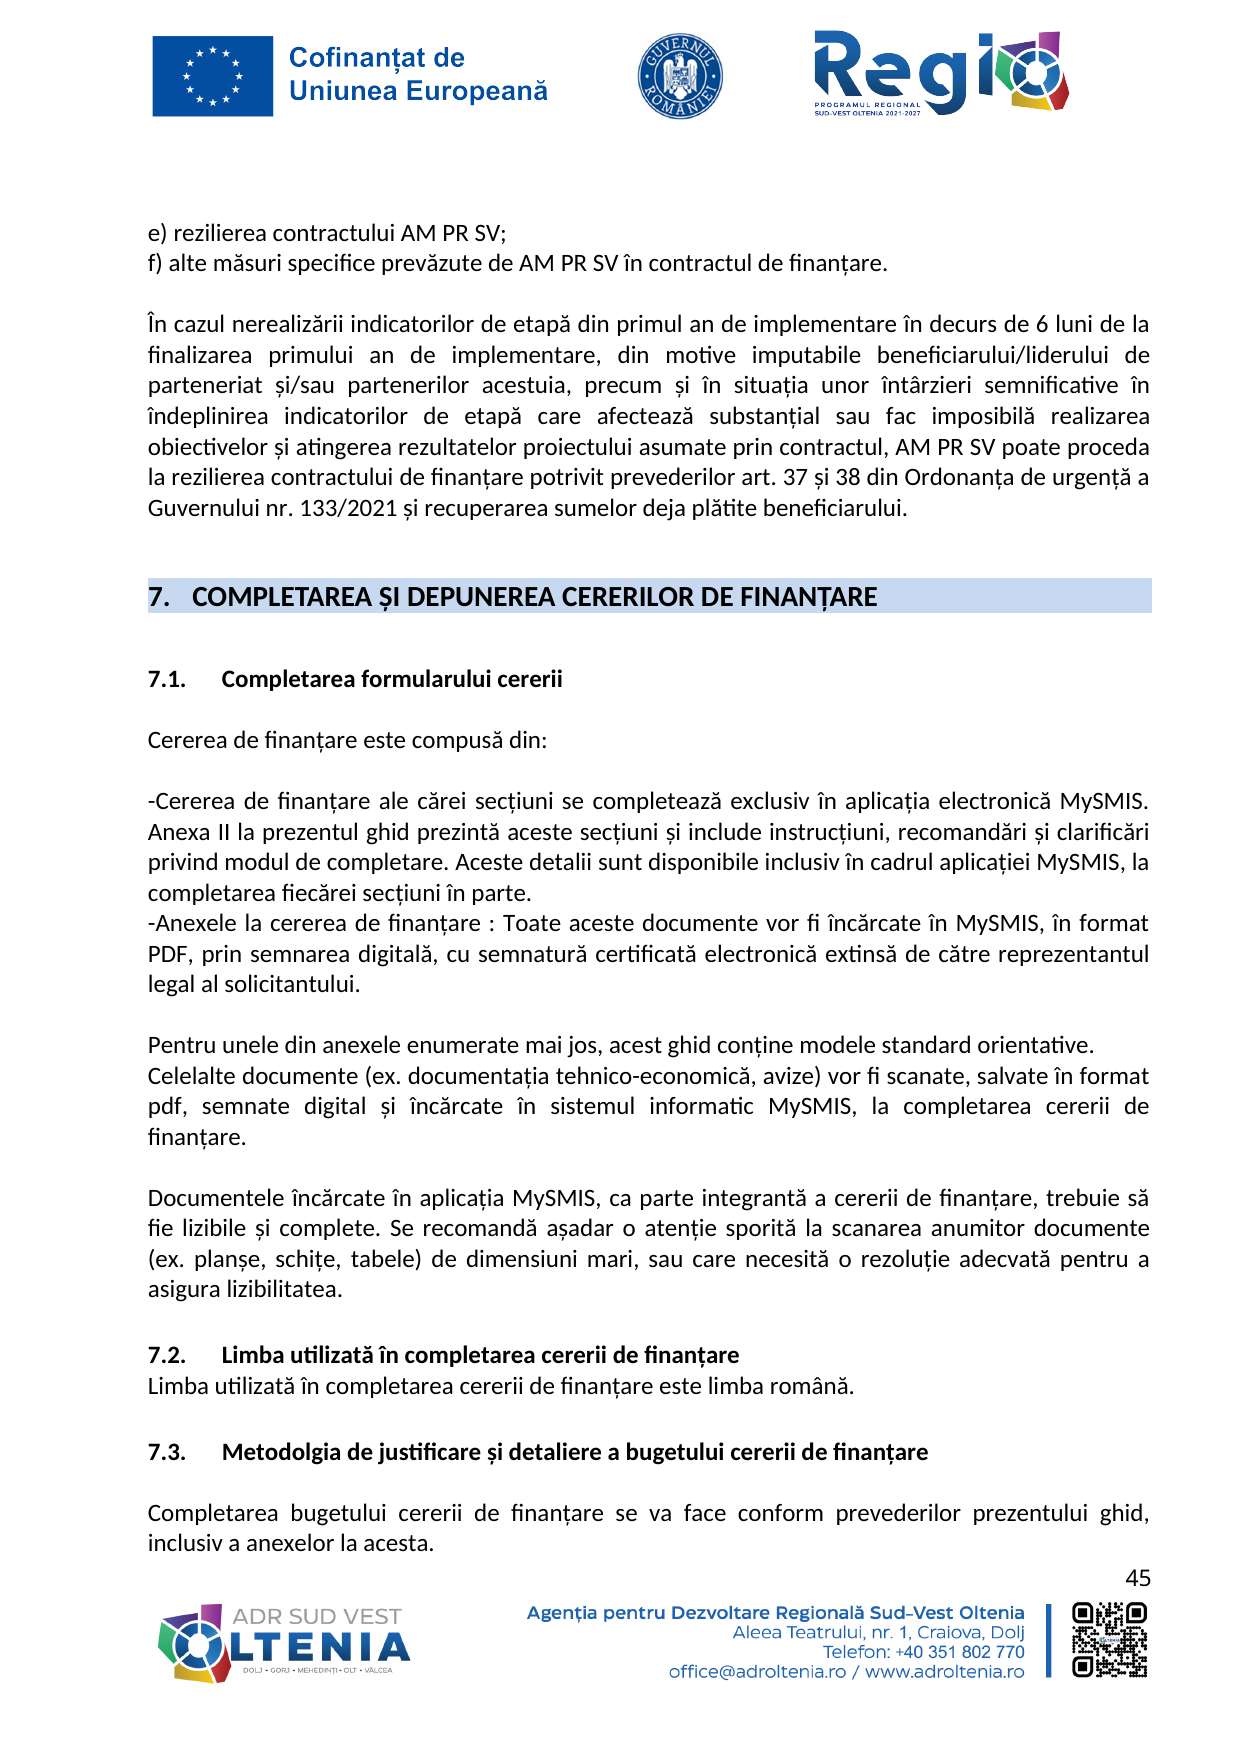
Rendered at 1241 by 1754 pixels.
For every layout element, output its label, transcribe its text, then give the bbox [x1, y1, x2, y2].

subtitle COMPLETAREA ȘI DEPUNEREA CERERILOR DE FINANȚARE [148, 578, 1152, 613]
text Celelalte documente (ex. documentația tehnico-economică, avize) vor fi scanate, salvate în format pdf, semnate digital și încărcate în sistemul informatic MySMIS, la completarea cererii de finanțare. [148, 1060, 1152, 1152]
text Cererea de finanțare este compusă din: [148, 724, 1152, 755]
subtitle 7.2. Limba utilizată în completarea cererii de finanțare [148, 1339, 1152, 1370]
text -Cererea de finanțare ale cărei secțiuni se completează exclusiv în aplicația electronică MySMIS. Anexa II la prezentul ghid prezintă aceste secțiuni și include instrucțiuni, recomandări și clarificări privind modul de completare. Aceste detalii sunt disponibile inclusiv în cadrul aplicației MySMIS, la completarea fiecărei secțiuni în parte. [148, 785, 1152, 907]
text Pentru unele din anexele enumerate mai jos, acest ghid conține modele standard orientative. [148, 1029, 1152, 1060]
picture [812, 29, 1071, 119]
text e) rezilierea contractului AM PR SV; [148, 217, 1152, 248]
text Limba utilizată în completarea cererii de finanțare este limba română. [148, 1370, 1152, 1401]
text Documentele încărcate în aplicația MySMIS, ca parte integrantă a cererii de finanțare, trebuie să fie lizibile și complete. Se recomandă așadar o atenție sporită la scanarea anumitor documente (ex. planșe, schițe, tabele) de dimensiuni mari, sau care necesită o rezoluție adecvată pentru a asigura lizibilitatea. [148, 1182, 1152, 1304]
picture [148, 1593, 1152, 1691]
subtitle 7.3. Metodolgia de justificare și detaliere a bugetului cererii de finanțare [148, 1436, 1152, 1467]
text În cazul nerealizării indicatorilor de etapă din primul an de implementare în decurs de 6 luni de la finalizarea primului an de implementare, din motive imputabile beneficiarului/liderului de parteneriat și/sau partenerilor acestuia, precum și în situația unor întârzieri semnificative în îndeplinirea indicatorilor de etapă care afectează substanțial sau fac imposibilă realizarea obiectivelor și atingerea rezultatelor proiectului asumate prin contractul, AM PR SV poate proceda la rezilierea contractului de finanțare potrivit prevederilor art. 37 și 38 din Ordonanța de urgență a Guvernului nr. 133/2021 și recuperarea sumelor deja plătite beneficiarului. [148, 309, 1152, 522]
picture [633, 31, 728, 121]
picture [147, 31, 550, 120]
text -Anexele la cererea de finanțare : Toate aceste documente vor fi încărcate în MySMIS, în format PDF, prin semnarea digitală, cu semnatură certificată electronică extinsă de către reprezentantul legal al solicitantului. [148, 907, 1152, 999]
text f) alte măsuri specifice prevăzute de AM PR SV în contractul de finanțare. [148, 248, 1152, 278]
text Completarea bugetului cererii de finanțare se va face conform prevederilor prezentului ghid, inclusiv a anexelor la acesta. [148, 1497, 1152, 1558]
subtitle 7.1. Completarea formularului cererii [148, 663, 1152, 694]
